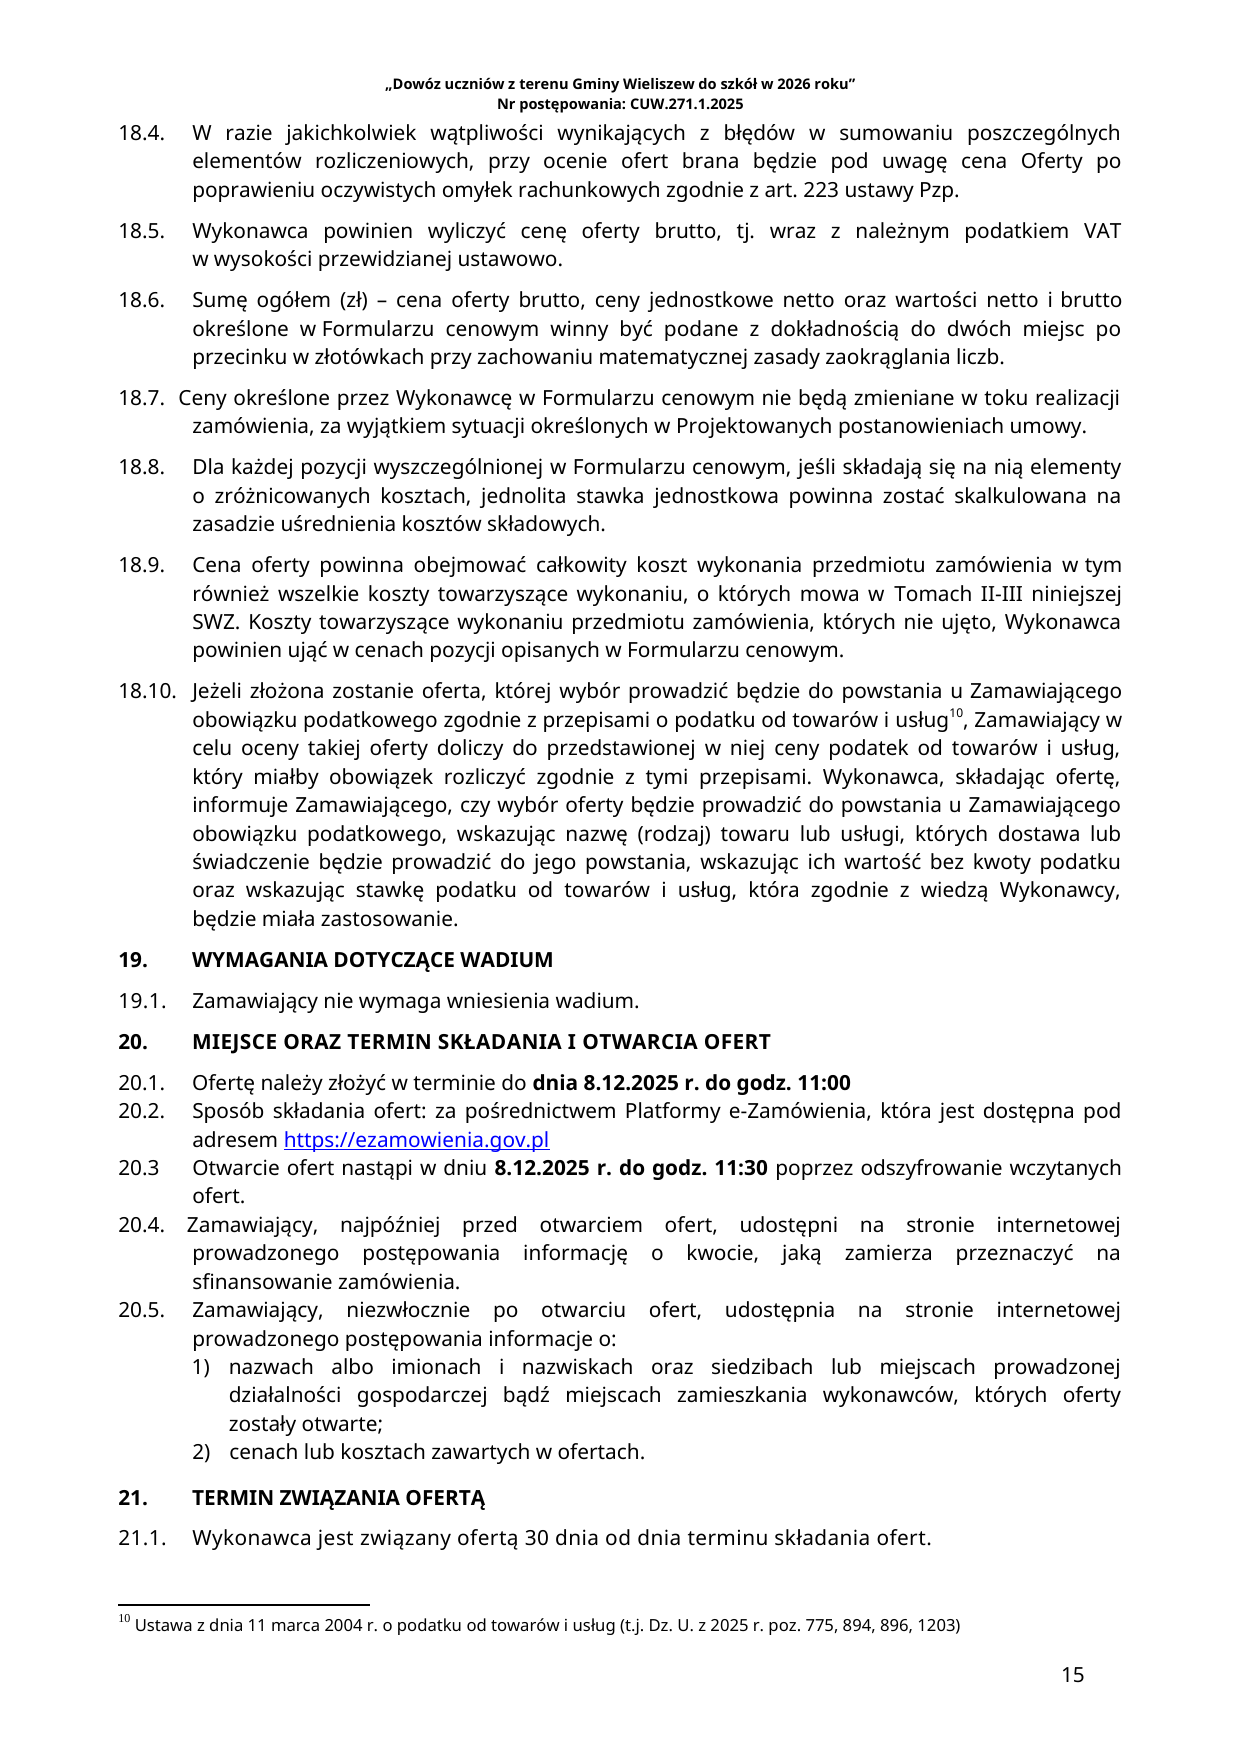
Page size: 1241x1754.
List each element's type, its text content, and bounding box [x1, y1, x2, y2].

text 18.4. W razie jakichkolwiek wątpliwości wynikających z błędów w sumowaniu poszczególnych elementów rozliczeniowych, przy ocenie ofert brana będzie pod uwagę cena Oferty po poprawieniu oczywistych omyłek rachunkowych zgodnie z art. 223 ustawy Pzp. [118, 118, 1122, 203]
text 18.10. Jeżeli złożona zostanie oferta, której wybór prowadzić będzie do powstania u Zamawiającego obowiązku podatkowego zgodnie z przepisami o podatku od towarów i usług, Zamawiający w celu oceny takiej oferty doliczy do przedstawionej w niej ceny podatek od towarów i usług, który miałby obowiązek rozliczyć zgodnie z tymi przepisami. Wykonawca, składając ofertę, informuje Zamawiającego, czy wybór oferty będzie prowadzić do powstania u Zamawiającego obowiązku podatkowego, wskazując nazwę (rodzaj) towaru lub usługi, których dostawa lub świadczenie będzie prowadzić do jego powstania, wskazując ich wartość bez kwoty podatku oraz wskazując stawkę podatku od towarów i usług, która zgodnie z wiedzą Wykonawcy, będzie miała zastosowanie. [118, 677, 1122, 932]
text 18.9. Cena oferty powinna obejmować całkowity koszt wykonania przedmiotu zamówienia w tym również wszelkie koszty towarzyszące wykonaniu, o których mowa w Tomach II-III niniejszej SWZ. Koszty towarzyszące wykonaniu przedmiotu zamówienia, których nie ujęto, Wykonawca powinien ująć w cenach pozycji opisanych w Formularzu cenowym. [118, 550, 1122, 664]
text 20.1. Ofertę należy złożyć w terminie do dnia 8.12.2025 r. do godz. 11:00 [118, 1068, 1133, 1096]
text 18.5. Wykonawca powinien wyliczyć cenę oferty brutto, tj. wraz z należnym podatkiem VAT w wysokości przewidzianej ustawowo. [118, 216, 1122, 273]
list nazwach albo imionach i nazwiskach oraz siedzibach lub miejscach prowadzonej działalności gospodarczej bądź miejscach zamieszkania wykonawców, których oferty zostały otwarte; [191, 1352, 1122, 1437]
list cenach lub kosztach zawartych w ofertach. [192, 1437, 1133, 1466]
text 19.1. Zamawiający nie wymaga wniesienia wadium. [118, 986, 1122, 1014]
text 21.1. Wykonawca jest związany ofertą 30 dnia od dnia terminu składania ofert. [118, 1523, 1122, 1552]
text 20. MIEJSCE ORAZ TERMIN SKŁADANIA I OTWARCIA OFERT [118, 1027, 1122, 1055]
text 21. TERMIN ZWIĄZANIA OFERTĄ [118, 1483, 1122, 1511]
text 19. WYMAGANIA DOTYCZĄCE WADIUM [118, 945, 1122, 973]
text 18.8. Dla każdej pozycji wyszczególnionej w Formularzu cenowym, jeśli składają się na nią elementy o zróżnicowanych kosztach, jednolita stawka jednostkowa powinna zostać skalkulowana na zasadzie uśrednienia kosztów składowych. [118, 452, 1122, 538]
text 20.3 Otwarcie ofert nastąpi w dniu 8.12.2025 r. do godz. 11:30 poprzez odszyfrowanie wczytanych ofert. [118, 1153, 1122, 1210]
text 18.7. Ceny określone przez Wykonawcę w Formularzu cenowym nie będą zmieniane w toku realizacji zamówienia, za wyjątkiem sytuacji określonych w Projektowanych postanowieniach umowy. [118, 383, 1122, 440]
text 18.6. Sumę ogółem (zł) – cena oferty brutto, ceny jednostkowe netto oraz wartości netto i brutto określone w Formularzu cenowym winny być podane z dokładnością do dwóch miejsc po przecinku w złotówkach przy zachowaniu matematycznej zasady zaokrąglania liczb. [118, 285, 1122, 371]
text 20.5. Zamawiający, niezwłocznie po otwarciu ofert, udostępnia na stronie internetowej prowadzonego postępowania informacje o: [118, 1295, 1122, 1352]
text 20.4. Zamawiający, najpóźniej przed otwarciem ofert, udostępni na stronie internetowej prowadzonego postępowania informację o kwocie, jaką zamierza przeznaczyć na sfinansowanie zamówienia. [118, 1210, 1122, 1295]
text 20.2. Sposób składania ofert: za pośrednictwem Platformy e-Zamówienia, która jest dostępna pod adresem https://ezamowienia.gov.pl [118, 1096, 1122, 1153]
